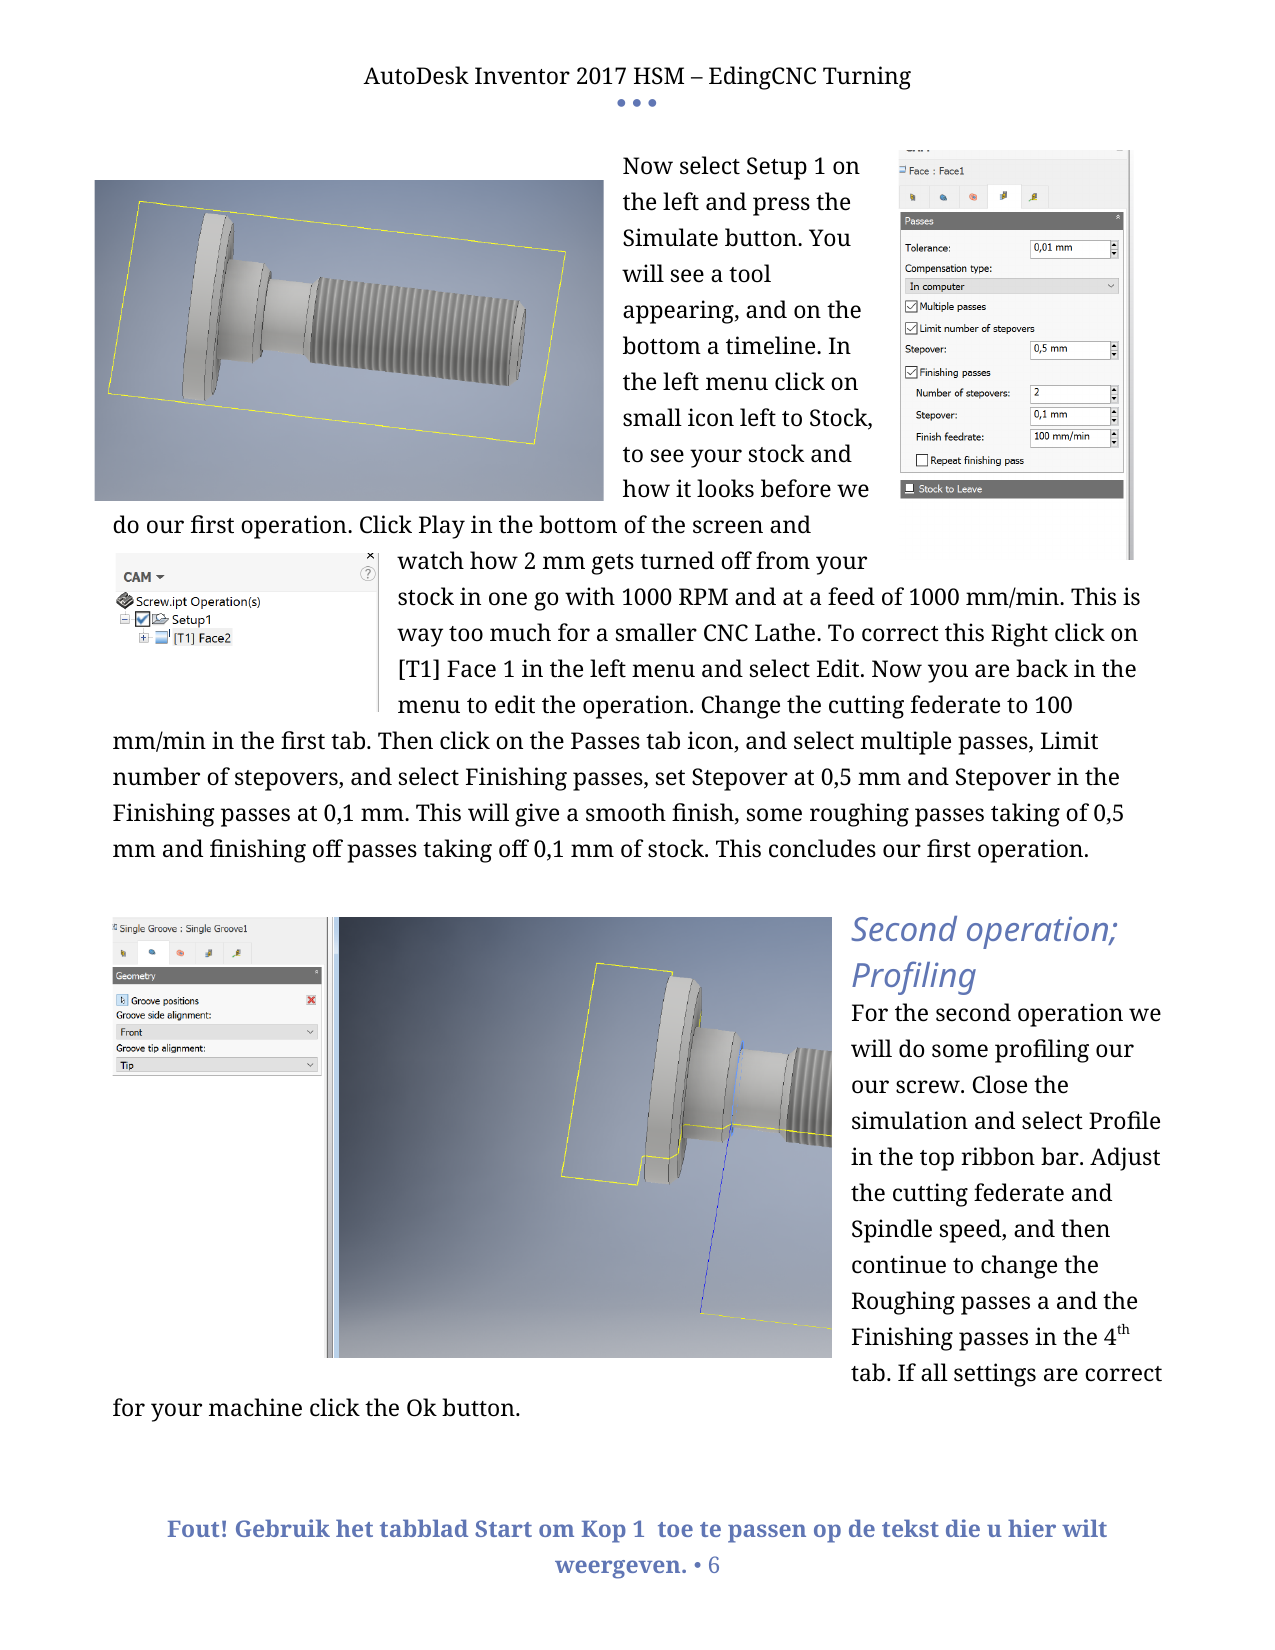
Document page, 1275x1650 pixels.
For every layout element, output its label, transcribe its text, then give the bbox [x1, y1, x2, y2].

picture [94, 180, 604, 501]
picture [898, 150, 1134, 560]
picture [115, 553, 379, 712]
subtitle Second operation; Profiling [112, 906, 1162, 997]
picture [112, 917, 832, 1358]
